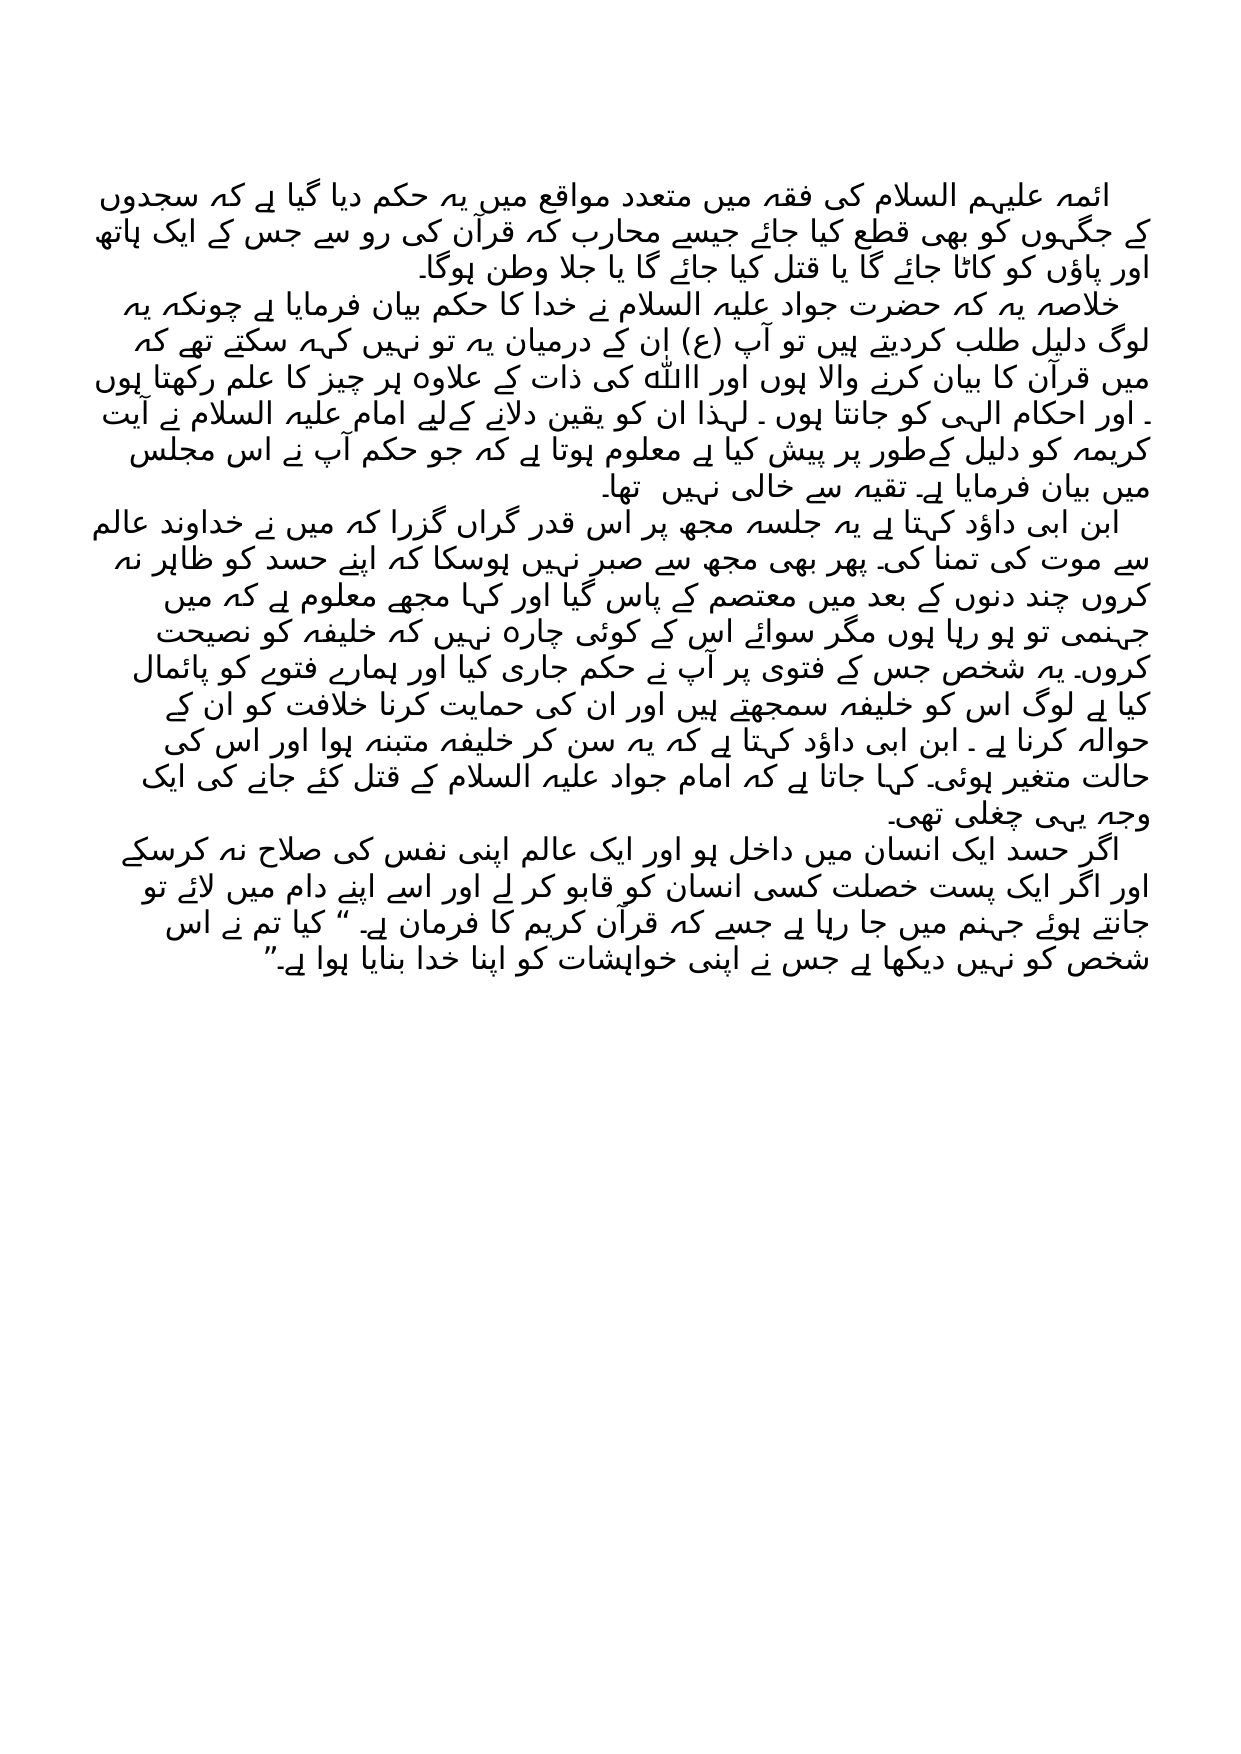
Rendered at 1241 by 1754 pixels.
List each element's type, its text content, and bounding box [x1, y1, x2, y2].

text ابن ابی داؤد کہتا ہے یہ جلسہ مجھ پر اس قدر گراں گزرا کہ میں نے خداوند عالم سے موت کی تمنا کی۔ پھر بھی مجھ سے صبر نہیں ہوسکا کہ اپنے حسد کو ظاہر نہ کروں چند دنوں کے بعد میں معتصم کے پاس گیا اور کہا مجھے معلوم ہے کہ میں جہنمی تو ہو رہا ہوں مگر سوائے اس کے کوئی چارہ نہیں کہ خلیفہ کو نصیحت کروں۔ یہ شخص جس کے فتوی پر آپ نے حکم جاری کیا اور ہمارے فتوے کو پائمال کیا ہے لوگ اس کو خلیفہ سمجھتے ہیں اور ان کی حمایت کرنا خلافت کو ان کے حوالہ کرنا ہے ۔ ابن ابی داؤد کہتا ہے کہ یہ سن کر خلیفہ متبنہ ہوا اور اس کی حالت متغیر ہوئی۔ کہا جاتا ہے کہ امام جواد علیہ السلام کے قتل کئے جانے کی ایک وجہ یہی چغلی تھی۔ [89, 504, 1152, 832]
text اگر حسد ایک انسان میں داخل ہو اور ایک عالم اپنی نفس کی صلاح نہ کرسکے اور اگر ایک پست خصلت کسی انسان کو قابو کر لے اور اسے اپنے دام میں لائے تو جانتے ہوئے جہنم میں جا رہا ہے جسے کہ قرآن کریم کا فرمان ہے۔ “ کیا تم نے اس شخص کو نہیں دیکھا ہے جس نے اپنی خواہشات کو اپنا خدا بنایا ہوا ہے۔” [89, 832, 1152, 977]
text خلاصہ یہ کہ حضرت جواد علیہ السلام نے خدا کا حکم بیان فرمایا ہے چونکہ یہ لوگ دلیل طلب کردیتے ہیں تو آپ (ع) ان کے درمیان یہ تو نہیں کہہ سکتے تھے کہ میں قرآن کا بیان کرنے والا ہوں اور اﷲ کی ذات کے علاوہ ہر چیز کا علم رکھتا ہوں ۔ اور احکام الہی کو جانتا ہوں ۔ لہذا ان کو یقین دلانے کےلیے امام علیہ السلام نے آیت کریمہ کو دلیل کےطور پر پیش کیا ہے معلوم ہوتا ہے کہ جو حکم آپ نے اس مجلس میں بیان فرمایا ہے۔ تقیہ سے خالی نہیں تھا۔ [89, 286, 1152, 504]
text ائمہ علیہم السلام کی فقہ میں متعدد مواقع میں یہ حکم دیا گیا ہے کہ سجدوں کے جگہوں کو بھی قطع کیا جائے جیسے محارب کہ قرآن کی رو سے جس کے ایک ہاتھ اور پاؤں کو کاٹا جائے گا یا قتل کیا جائے گا یا جلا وطن ہوگا۔ [89, 177, 1152, 286]
